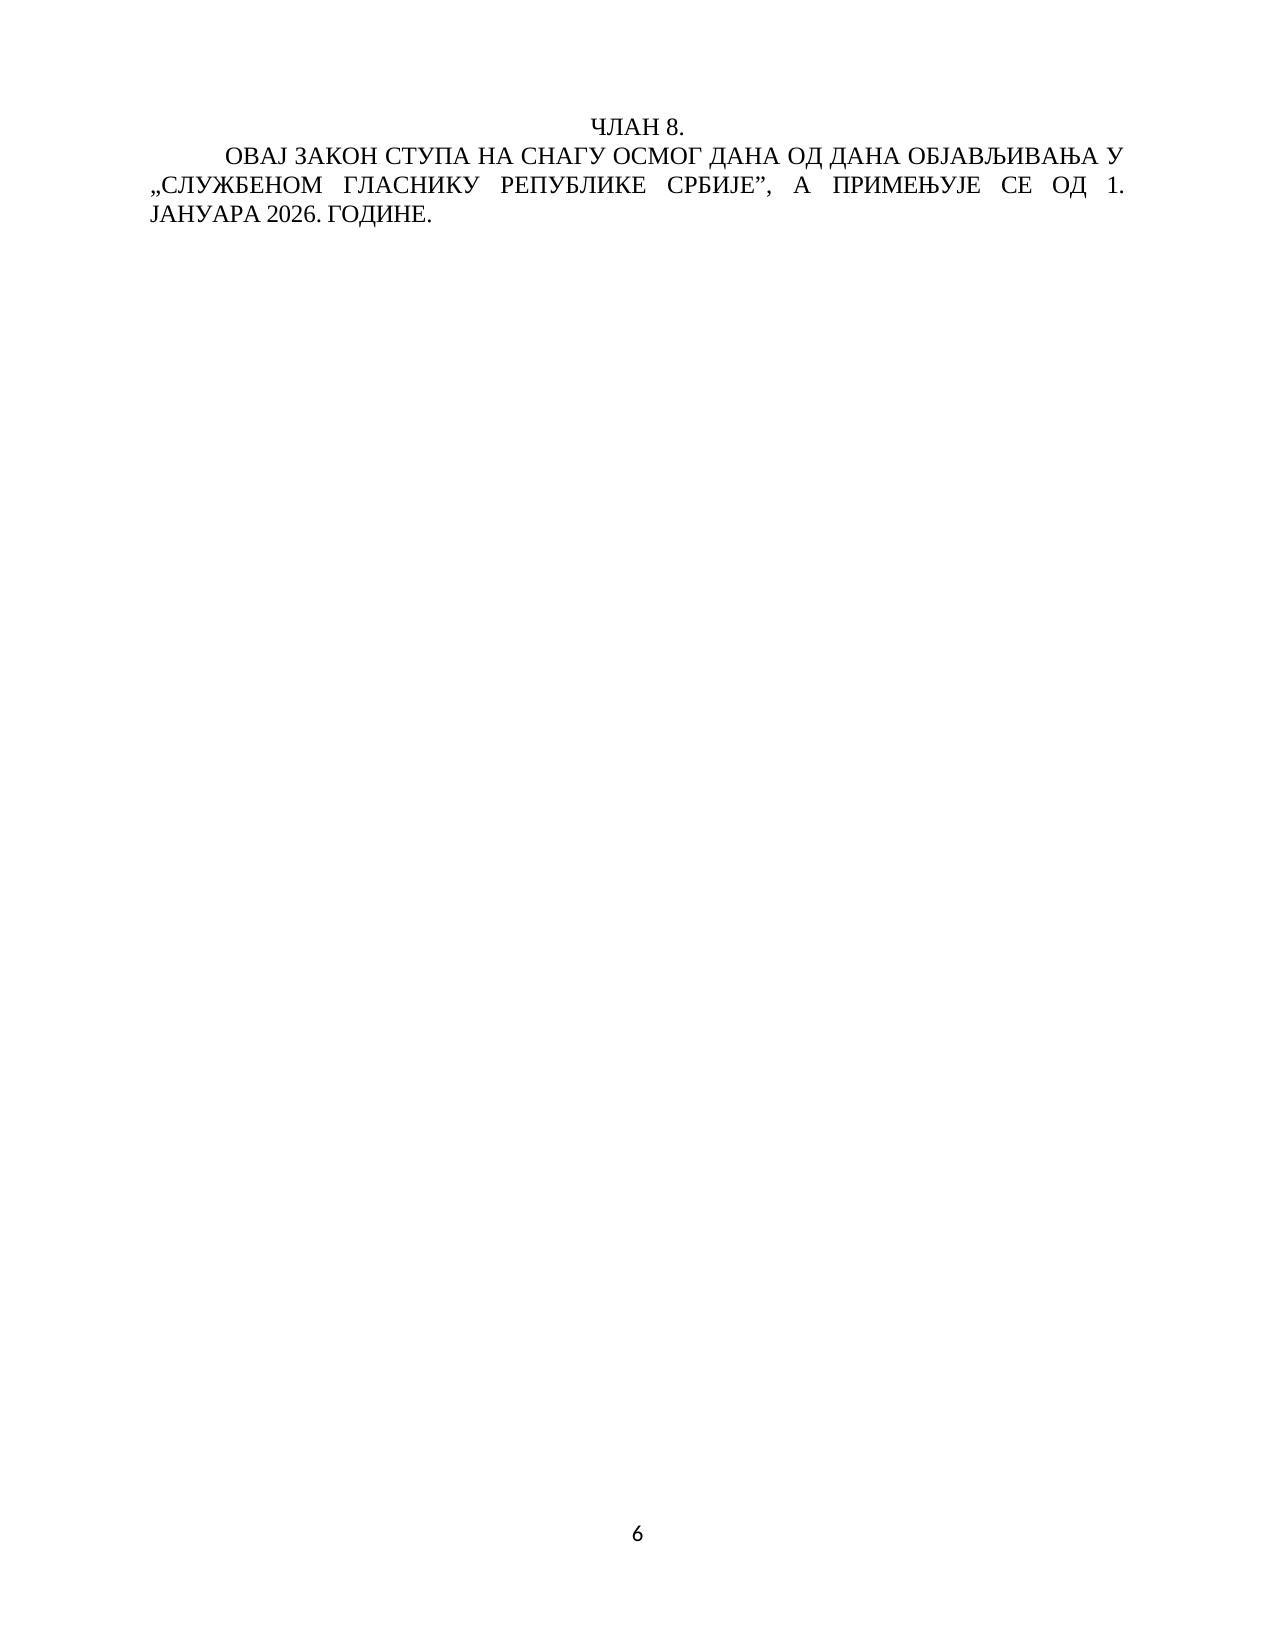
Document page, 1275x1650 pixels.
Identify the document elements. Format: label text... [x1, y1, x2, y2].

text ОВАЈ ЗАКОН СТУПА НА СНАГУ ОСМОГ ДАНА ОД ДАНА ОБЈАВЉИВАЊА У „СЛУЖБЕНОМ ГЛАСНИКУ РЕПУБЛИКЕ СРБИЈЕ”, А ПРИМЕЊУЈЕ СЕ ОД 1. ЈАНУАРА 2026. ГОДИНЕ. [150, 141, 1125, 227]
text ЧЛАН 8. [150, 112, 1125, 141]
